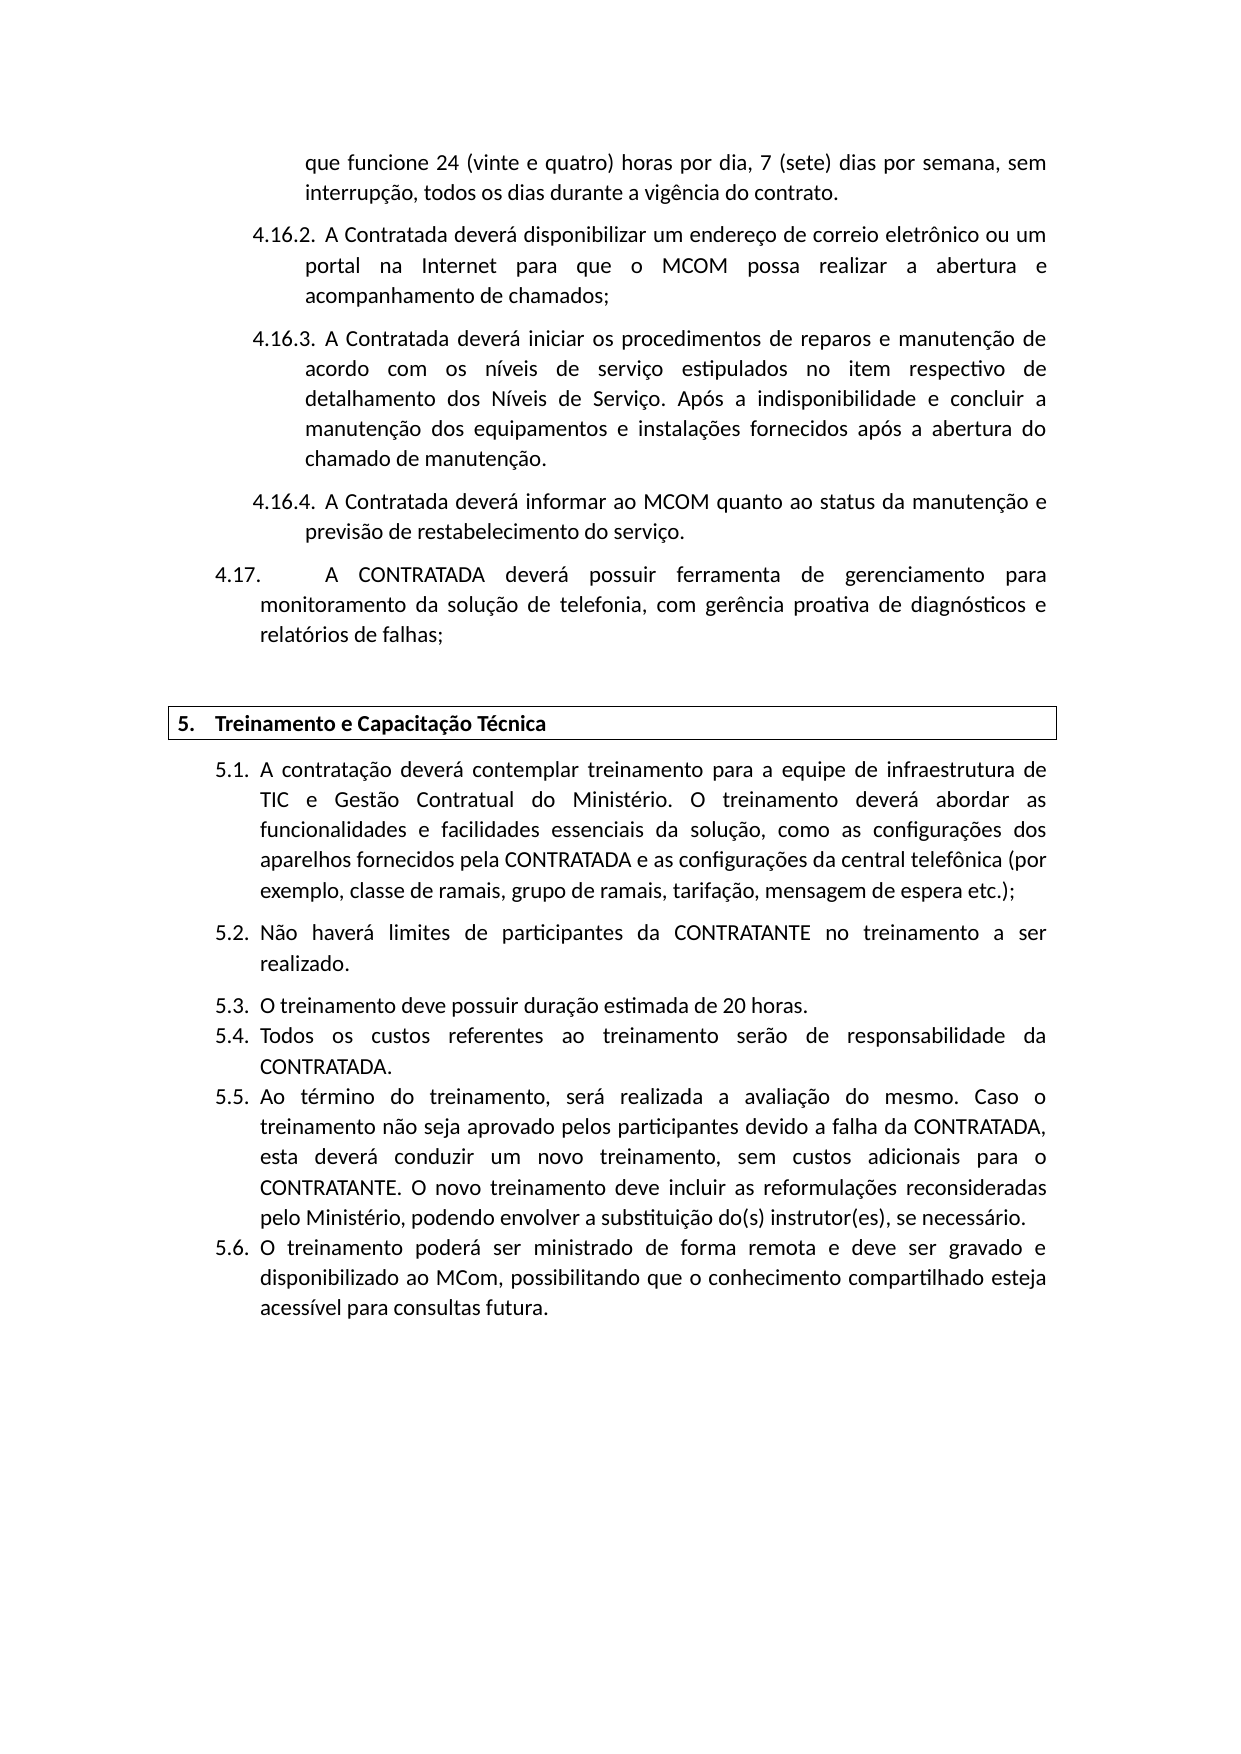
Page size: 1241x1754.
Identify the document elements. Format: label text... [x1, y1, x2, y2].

list O treinamento deve possuir duração estimada de 20 horas. [215, 991, 1048, 1019]
list Ao término do treinamento, será realizada a avaliação do mesmo. Caso o treinamento não seja aprovado pelos participantes devido a falha da CONTRATADA, esta deverá conduzir um novo treinamento, sem custos adicionais para o CONTRATANTE. O novo treinamento deve incluir as reformulações reconsideradas pelo Ministério, podendo envolver a substituição do(s) instrutor(es), se necessário. [215, 1082, 1048, 1231]
list A Contratada deverá informar ao MCOM quanto ao status da manutenção e previsão de restabelecimento do serviço. [252, 487, 1048, 545]
list O treinamento poderá ser ministrado de forma remota e deve ser gravado e disponibilizado ao MCom, possibilitando que o conhecimento compartilhado esteja acessível para consultas futura. [215, 1233, 1048, 1321]
list A contratação deverá contemplar treinamento para a equipe de infraestrutura de TIC e Gestão Contratual do Ministério. O treinamento deverá abordar as funcionalidades e facilidades essenciais da solução, como as configurações dos aparelhos fornecidos pela CONTRATADA e as configurações da central telefônica (por exemplo, classe de ramais, grupo de ramais, tarifação, mensagem de espera etc.); [215, 755, 1048, 904]
list Todos os custos referentes ao treinamento serão de responsabilidade da CONTRATADA. [215, 1022, 1048, 1080]
list A Contratada deverá iniciar os procedimentos de reparos e manutenção de acordo com os níveis de serviço estipulados no item respectivo de detalhamento dos Níveis de Serviço. Após a indisponibilidade e concluir a manutenção dos equipamentos e instalações fornecidos após a abertura do chamado de manutenção. [252, 324, 1048, 472]
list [252, 148, 1048, 206]
list A CONTRATADA deverá possuir ferramenta de gerenciamento para monitoramento da solução de telefonia, com gerência proativa de diagnósticos e relatórios de falhas; [215, 560, 1048, 648]
list Treinamento e Capacitação Técnica [169, 707, 1056, 739]
list A Contratada deverá disponibilizar um endereço de correio eletrônico ou um portal na Internet para que o MCOM possa realizar a abertura e acompanhamento de chamados; [252, 221, 1048, 309]
list Não haverá limites de participantes da CONTRATANTE no treinamento a ser realizado. [215, 918, 1048, 977]
